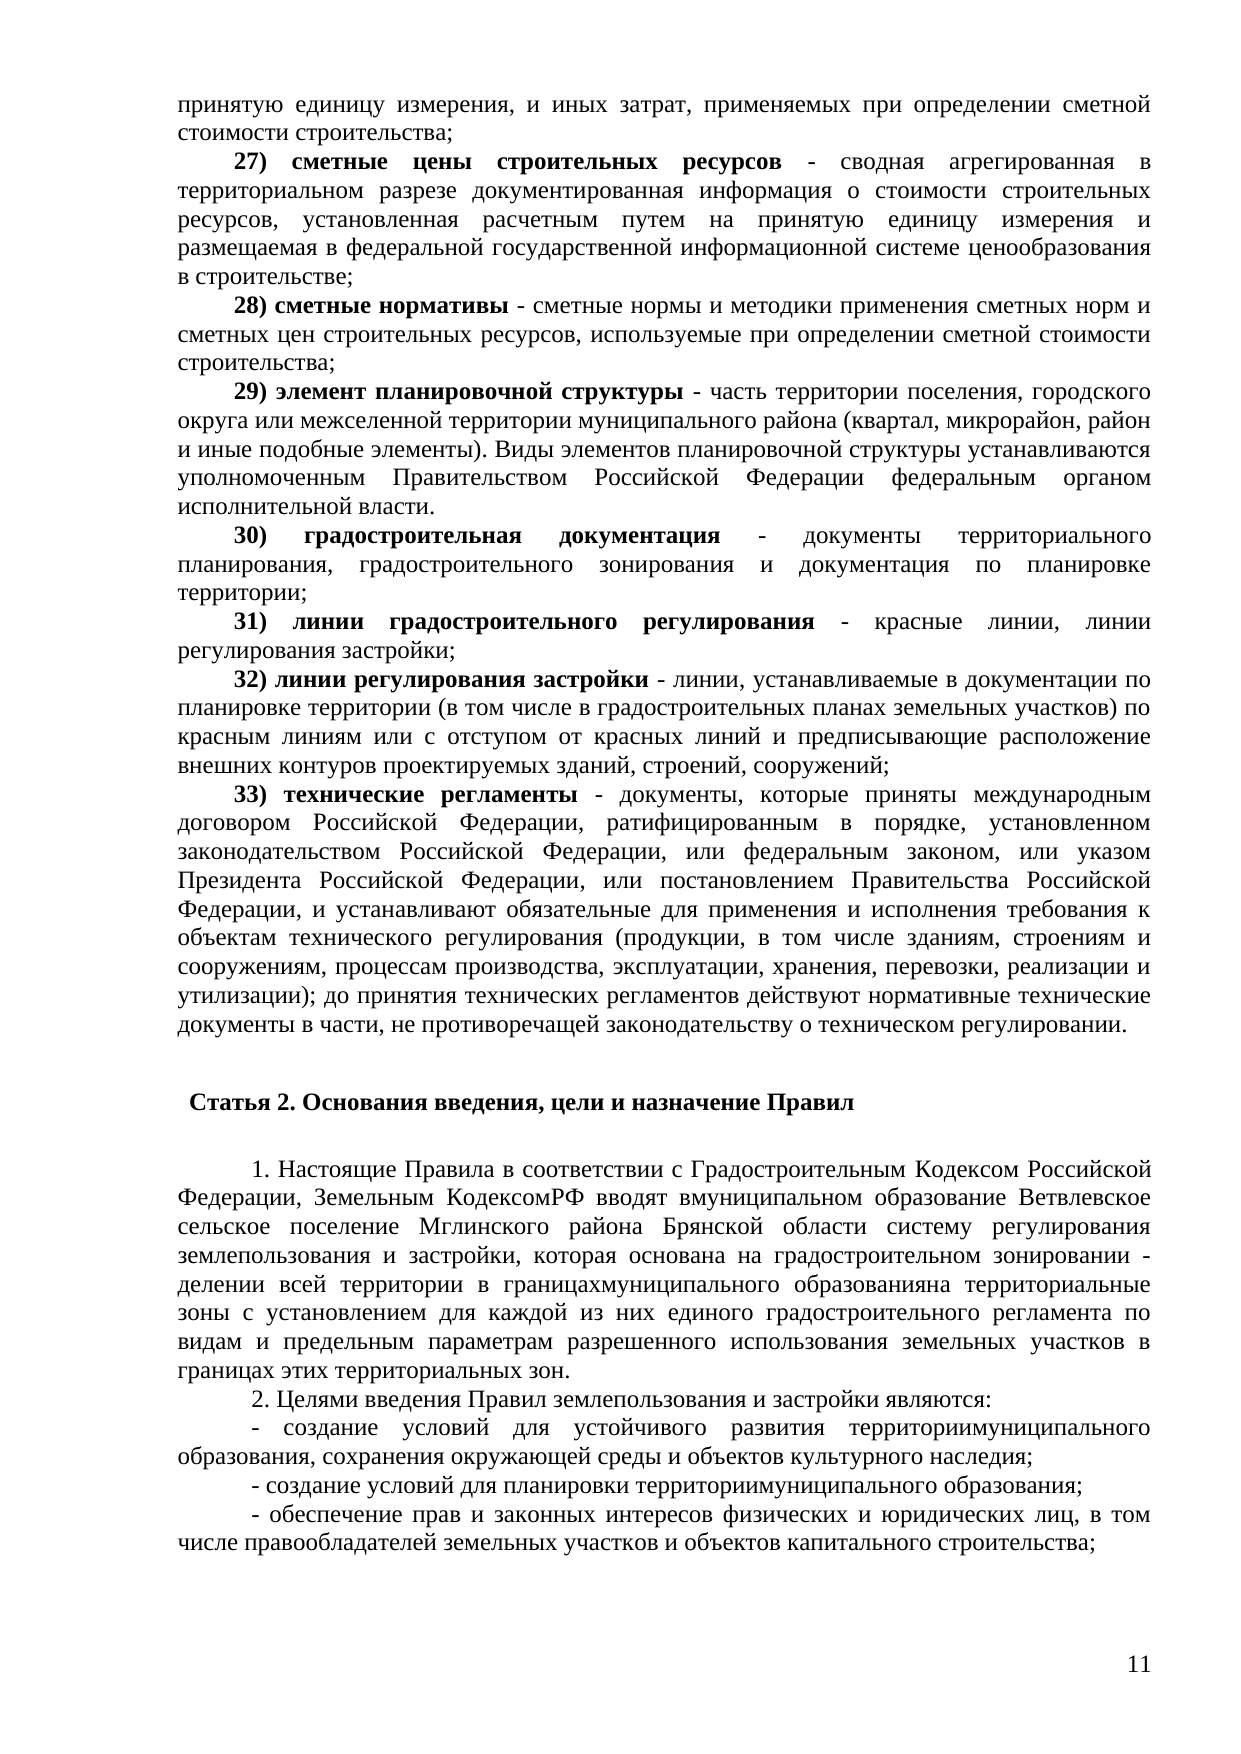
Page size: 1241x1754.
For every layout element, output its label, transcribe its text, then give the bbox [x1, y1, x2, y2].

text 33) технические регламенты - документы, которые приняты международным договором Российской Федерации, ратифицированным в порядке, установленном законодательством Российской Федерации, или федеральным законом, или указом Президента Российской Федерации, или постановлением Правительства Российской Федерации, и устанавливают обязательные для применения и исполнения требования к объектам технического регулирования (продукции, в том числе зданиям, строениям и сооружениям, процессам производства, эксплуатации, хранения, перевозки, реализации и утилизации); до принятия технических регламентов действуют нормативные технические документы в части, не противоречащей законодательству о техническом регулировании. [177, 779, 1152, 1037]
text 1. Настоящие Правила в соответствии с Градостроительным Кодексом Российской Федерации, Земельным КодексомРФ вводят вмуниципальном образование Ветвлевское сельское поселение Мглинского района Брянской области систему регулирования землепользования и застройки, которая основана на градостроительном зонировании - делении всей территории в границахмуниципального образованияна территориальные зоны с установлением для каждой из них единого градостроительного регламента по видам и предельным параметрам разрешенного использования земельных участков в границах этих территориальных зон. [177, 1154, 1152, 1384]
text 30) градостроительная документация - документы территориального планирования, градостроительного зонирования и документация по планировке территории; [177, 520, 1152, 606]
text 2. Целями введения Правил землепользования и застройки являются: [177, 1384, 1152, 1412]
text - создание условий для устойчивого развития территориимуниципального образования, сохранения окружающей среды и объектов культурного наследия; [177, 1412, 1152, 1470]
text - обеспечение прав и законных интересов физических и юридических лиц, в том числе правообладателей земельных участков и объектов капитального строительства; [177, 1499, 1152, 1556]
text 27) сметные цены строительных ресурсов - сводная агрегированная в территориальном разрезе документированная информация о стоимости строительных ресурсов, установленная расчетным путем на принятую единицу измерения и размещаемая в федеральной государственной информационной системе ценообразования в строительстве; [177, 146, 1152, 290]
text - создание условий для планировки территориимуниципального образования; [177, 1470, 1152, 1499]
text 31) линии градостроительного регулирования - красные линии, линии регулирования застройки; [177, 606, 1152, 664]
text 28) сметные нормативы - сметные нормы и методики применения сметных норм и сметных цен строительных ресурсов, используемые при определении сметной стоимости строительства; [177, 290, 1152, 376]
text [177, 89, 1152, 146]
text 32) линии регулирования застройки - линии, устанавливаемые в документации по планировке территории (в том числе в градостроительных планах земельных участков) по красным линиям или с отступом от красных линий и предписывающие расположение внешних контуров проектируемых зданий, строений, сооружений; [177, 664, 1152, 779]
text 29) элемент планировочной структуры - часть территории поселения, городского округа или межселенной территории муниципального района (квартал, микрорайон, район и иные подобные элементы). Виды элементов планировочной структуры устанавливаются уполномоченным Правительством Российской Федерации федеральным органом исполнительной власти. [177, 376, 1152, 520]
text Статья 2. Основания введения, цели и назначение Правил [189, 1087, 1140, 1116]
